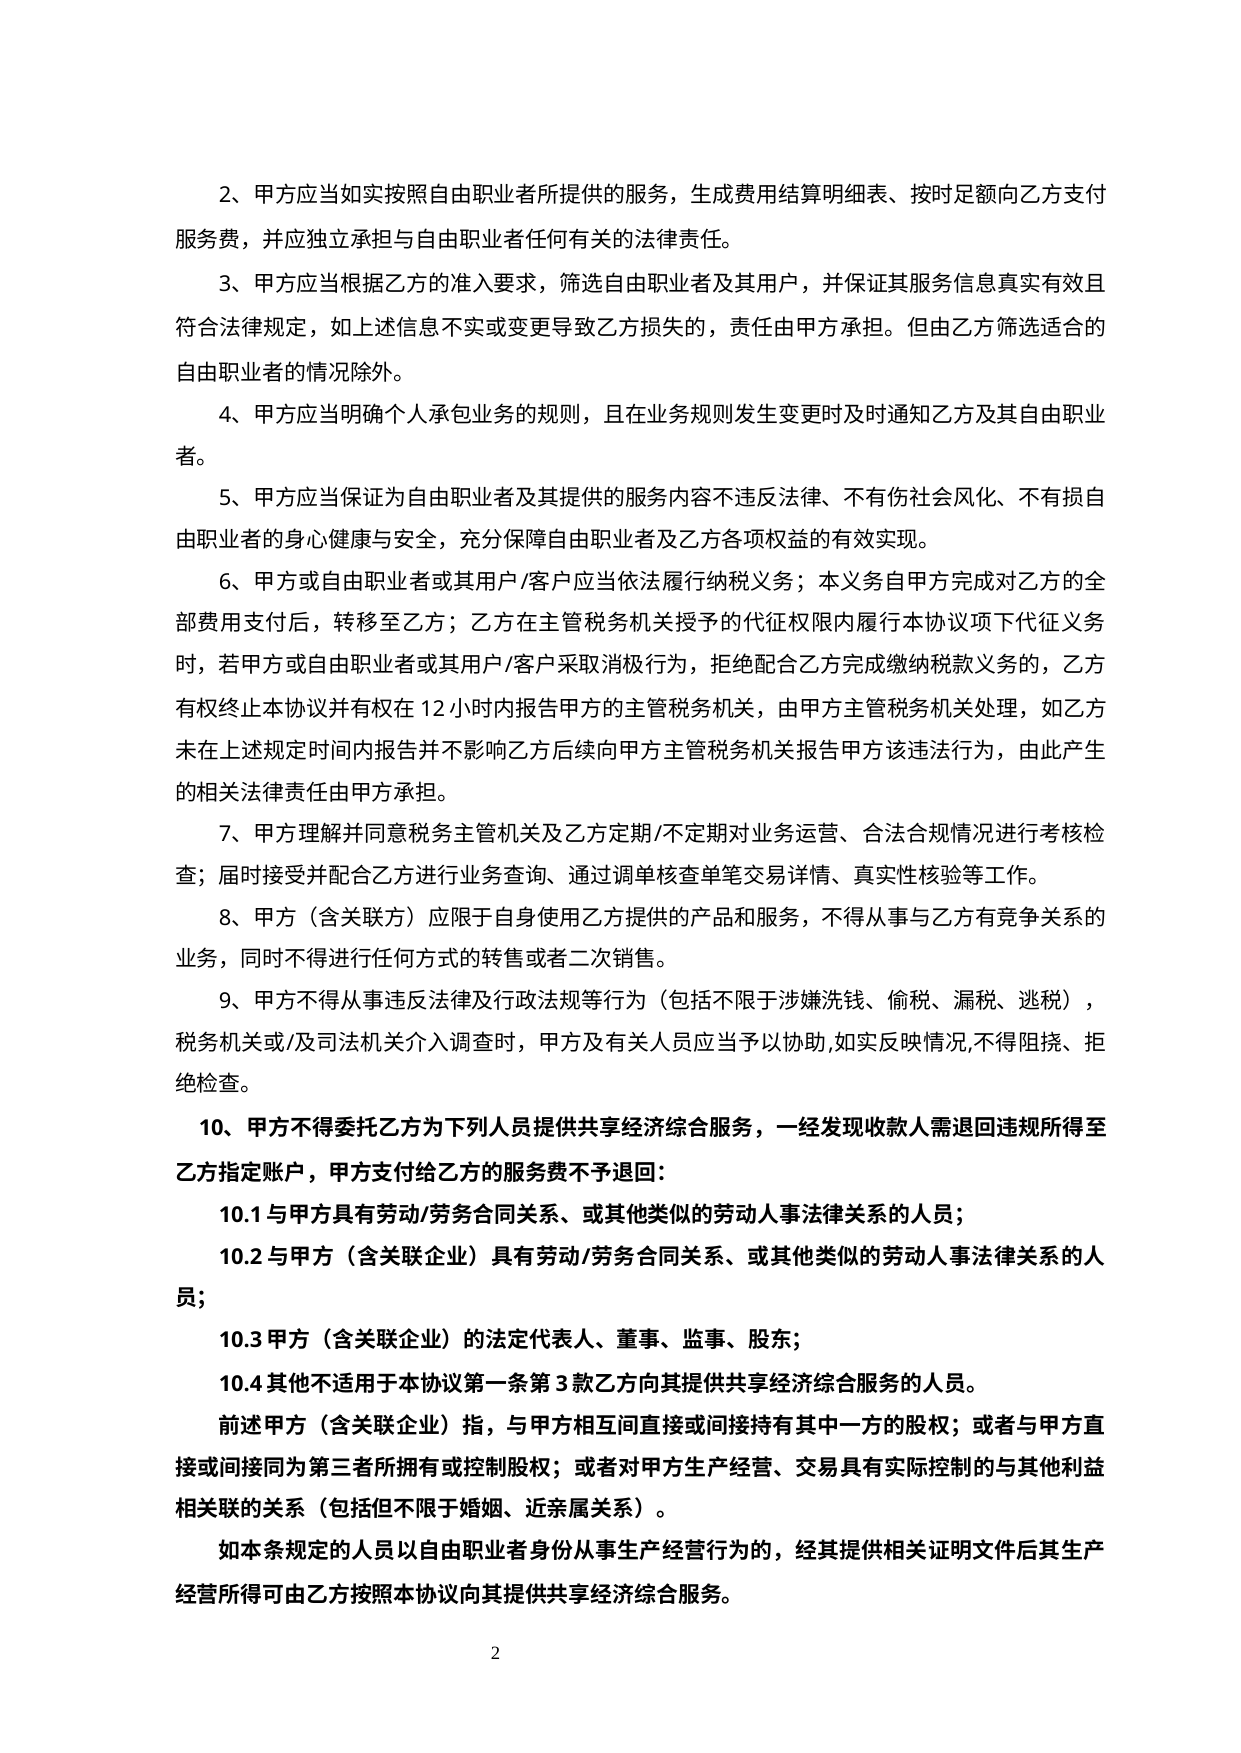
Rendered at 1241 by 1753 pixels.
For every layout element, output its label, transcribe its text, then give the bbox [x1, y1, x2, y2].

text 前述甲方（含关联企业）指，与甲方相互间直接或间接持有其中一方的股权；或者与甲方直接或间接同为第三者所拥有或控制股权；或者对甲方生产经营、交易具有实际控制的与其他利益相关联的关系（包括但不限于婚姻、近亲属关系）。 [175, 1410, 1107, 1523]
text 10.4其他不适用于本协议第一条第3款乙方向其提供共享经济综合服务的人员。 [175, 1366, 1107, 1397]
text 6、甲方或自由职业者或其用户/客户应当依法履行纳税义务；本义务自甲方完成对乙方的全部费用支付后，转移至乙方；乙方在主管税务机关授予的代征权限内履行本协议项下代征义务时，若甲方或自由职业者或其用户/客户采取消极行为，拒绝配合乙方完成缴纳税款义务的，乙方有权终止本协议并有权在12小时内报告甲方的主管税务机关，由甲方主管税务机关处理，如乙方未在上述规定时间内报告并不影响乙方后续向甲方主管税务机关报告甲方该违法行为，由此产生的相关法律责任由甲方承担。 [175, 566, 1107, 807]
text 9、甲方不得从事违反法律及行政法规等行为（包括不限于涉嫌洗钱、偷税、漏税、逃税），税务机关或/及司法机关介入调查时，甲方及有关人员应当予以协助,如实反映情况,不得阻挠、拒绝检查。 [175, 985, 1107, 1098]
text 4、甲方应当明确个人承包业务的规则，且在业务规则发生变更时及时通知乙方及其自由职业者。 [175, 399, 1107, 471]
text 10.2与甲方（含关联企业）具有劳动/劳务合同关系、或其他类似的劳动人事法律关系的人员； [175, 1241, 1107, 1312]
text 5、甲方应当保证为自由职业者及其提供的服务内容不违反法律、不有伤社会风化、不有损自由职业者的身心健康与安全，充分保障自由职业者及乙方各项权益的有效实现。 [175, 482, 1107, 554]
text 3、甲方应当根据乙方的准入要求，筛选自由职业者及其用户，并保证其服务信息真实有效且符合法律规定，如上述信息不实或变更导致乙方损失的，责任由甲方承担。但由乙方筛选适合的自由职业者的情况除外。 [175, 266, 1107, 386]
text 10.3甲方（含关联企业）的法定代表人、董事、监事、股东； [175, 1324, 1107, 1354]
text 8、甲方（含关联方）应限于自身使用乙方提供的产品和服务，不得从事与乙方有竞争关系的业务，同时不得进行任何方式的转售或者二次销售。 [175, 902, 1107, 973]
text 10、甲方不得委托乙方为下列人员提供共享经济综合服务，一经发现收款人需退回违规所得至乙方指定账户，甲方支付给乙方的服务费不予退回： [175, 1110, 1107, 1186]
text 10.1与甲方具有劳动/劳务合同关系、或其他类似的劳动人事法律关系的人员； [175, 1199, 1107, 1229]
text 2、甲方应当如实按照自由职业者所提供的服务，生成费用结算明细表、按时足额向乙方支付服务费，并应独立承担与自由职业者任何有关的法律责任。 [175, 177, 1107, 253]
text 如本条规定的人员以自由职业者身份从事生产经营行为的，经其提供相关证明文件后其生产经营所得可由乙方按照本协议向其提供共享经济综合服务。 [175, 1535, 1107, 1609]
text 7、甲方理解并同意税务主管机关及乙方定期/不定期对业务运营、合法合规情况进行考核检查；届时接受并配合乙方进行业务查询、通过调单核查单笔交易详情、真实性核验等工作。 [175, 818, 1107, 890]
